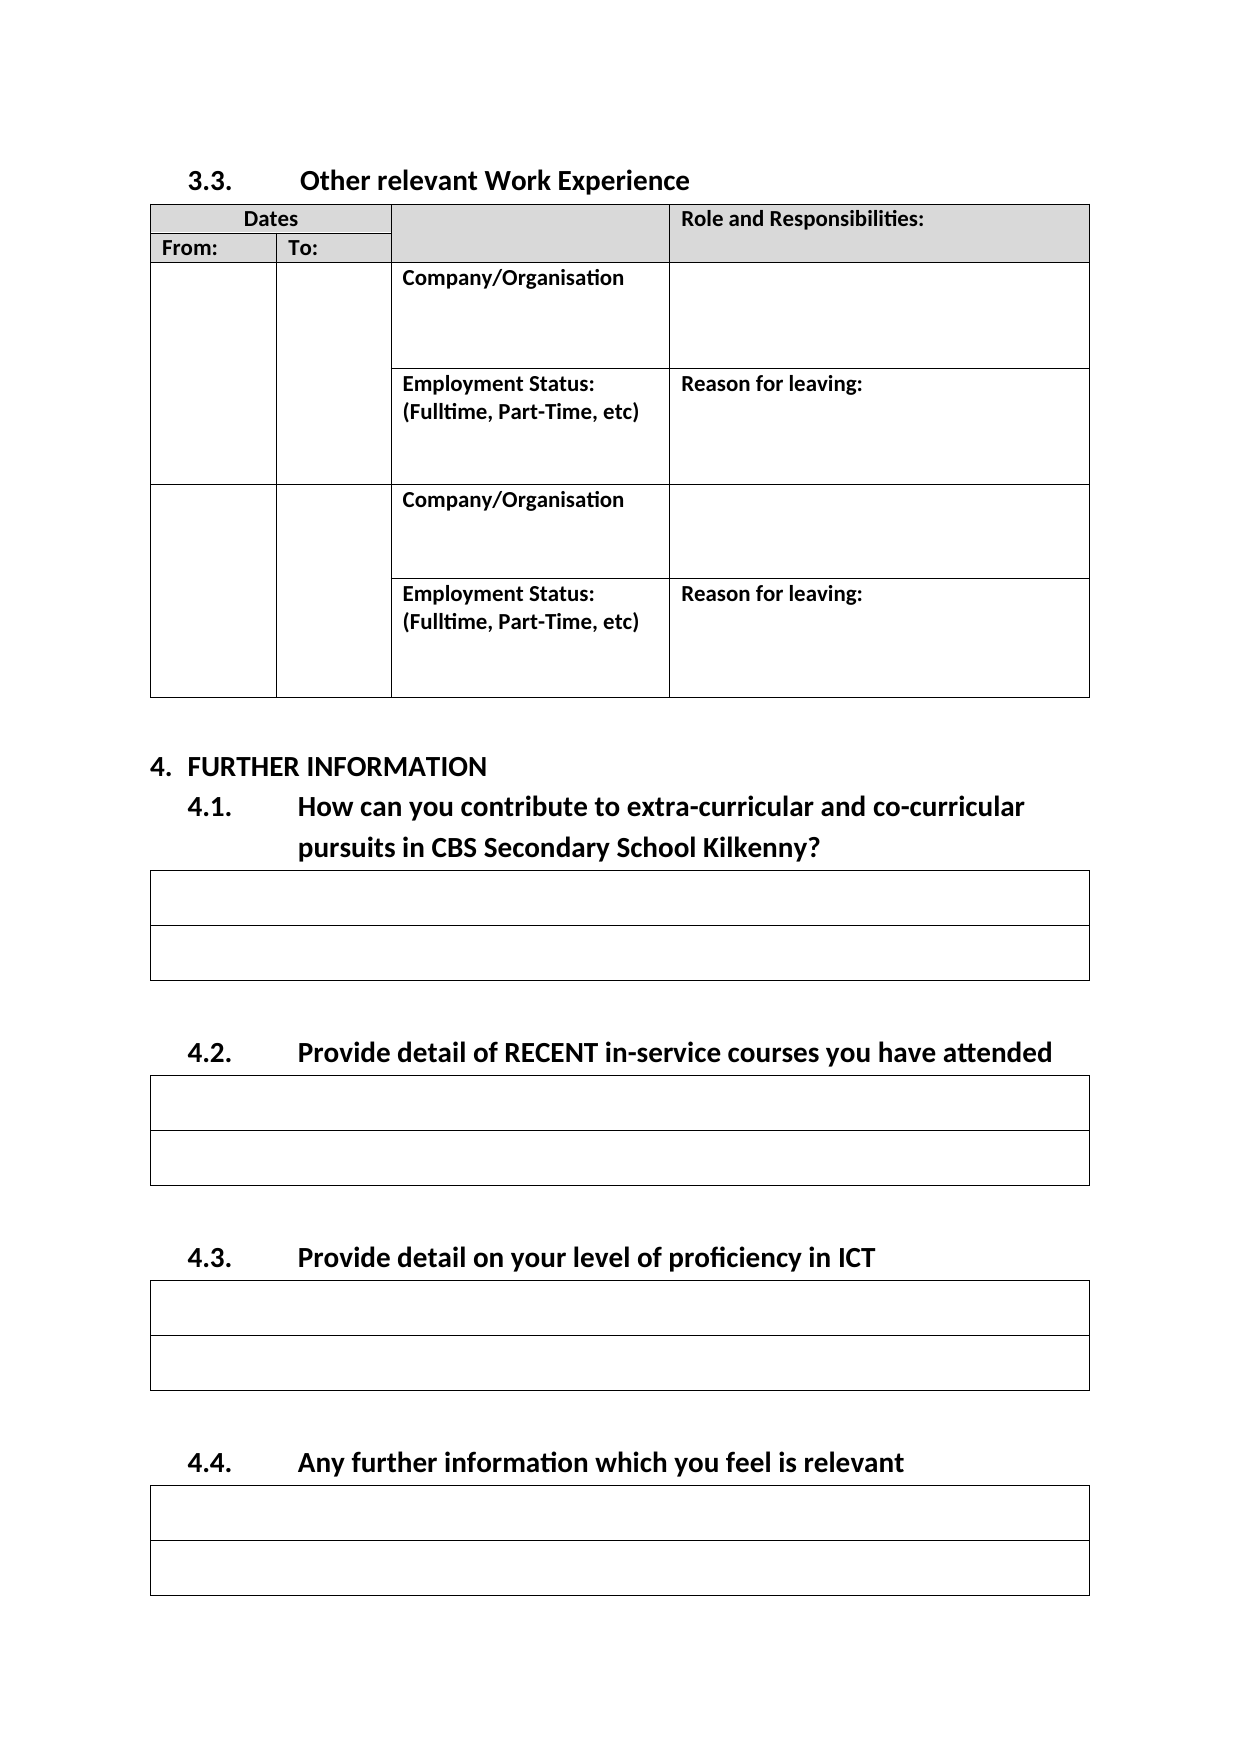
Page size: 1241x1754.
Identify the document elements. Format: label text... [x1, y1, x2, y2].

table_cell [670, 485, 1089, 578]
table_cell [151, 263, 276, 484]
table_header [151, 1281, 1089, 1335]
subtitle Provide detail on your level of proficiency in ICT [187, 1239, 1090, 1275]
subtitle How can you contribute to extra-curricular and co-curricular pursuits in CBS Secondary School Kilkenny? [187, 788, 1090, 865]
table_cell Company/Organisation [392, 485, 669, 578]
table_cell To: [277, 234, 391, 262]
table_cell [151, 1131, 1089, 1185]
table_cell [277, 485, 391, 697]
table_cell [151, 485, 276, 697]
table_cell Employment Status: (Fulltime, Part-Time, etc) [392, 369, 669, 484]
table_cell Employment Status: (Fulltime, Part-Time, etc) [392, 579, 669, 697]
subtitle Other relevant Work Experience [187, 162, 1090, 198]
table_cell [151, 1336, 1089, 1390]
subtitle Any further information which you feel is relevant [187, 1444, 1090, 1480]
table_header [151, 1486, 1089, 1540]
table_cell Reason for leaving: [670, 369, 1089, 484]
subtitle Provide detail of RECENT in-service courses you have attended [187, 1034, 1090, 1070]
table_header [392, 205, 669, 262]
table_cell From: [151, 234, 276, 262]
subtitle FURTHER INFORMATION [150, 748, 1090, 783]
table_header [151, 871, 1089, 925]
table_cell [277, 263, 391, 484]
table_header Dates [151, 205, 391, 232]
table_cell Company/Organisation [392, 263, 669, 368]
table_header [151, 1076, 1089, 1130]
table_cell [151, 1541, 1089, 1595]
table_cell [151, 926, 1089, 980]
table_cell [670, 263, 1089, 368]
table_header Role and Responsibilities: [670, 205, 1089, 262]
table_cell Reason for leaving: [670, 579, 1089, 697]
